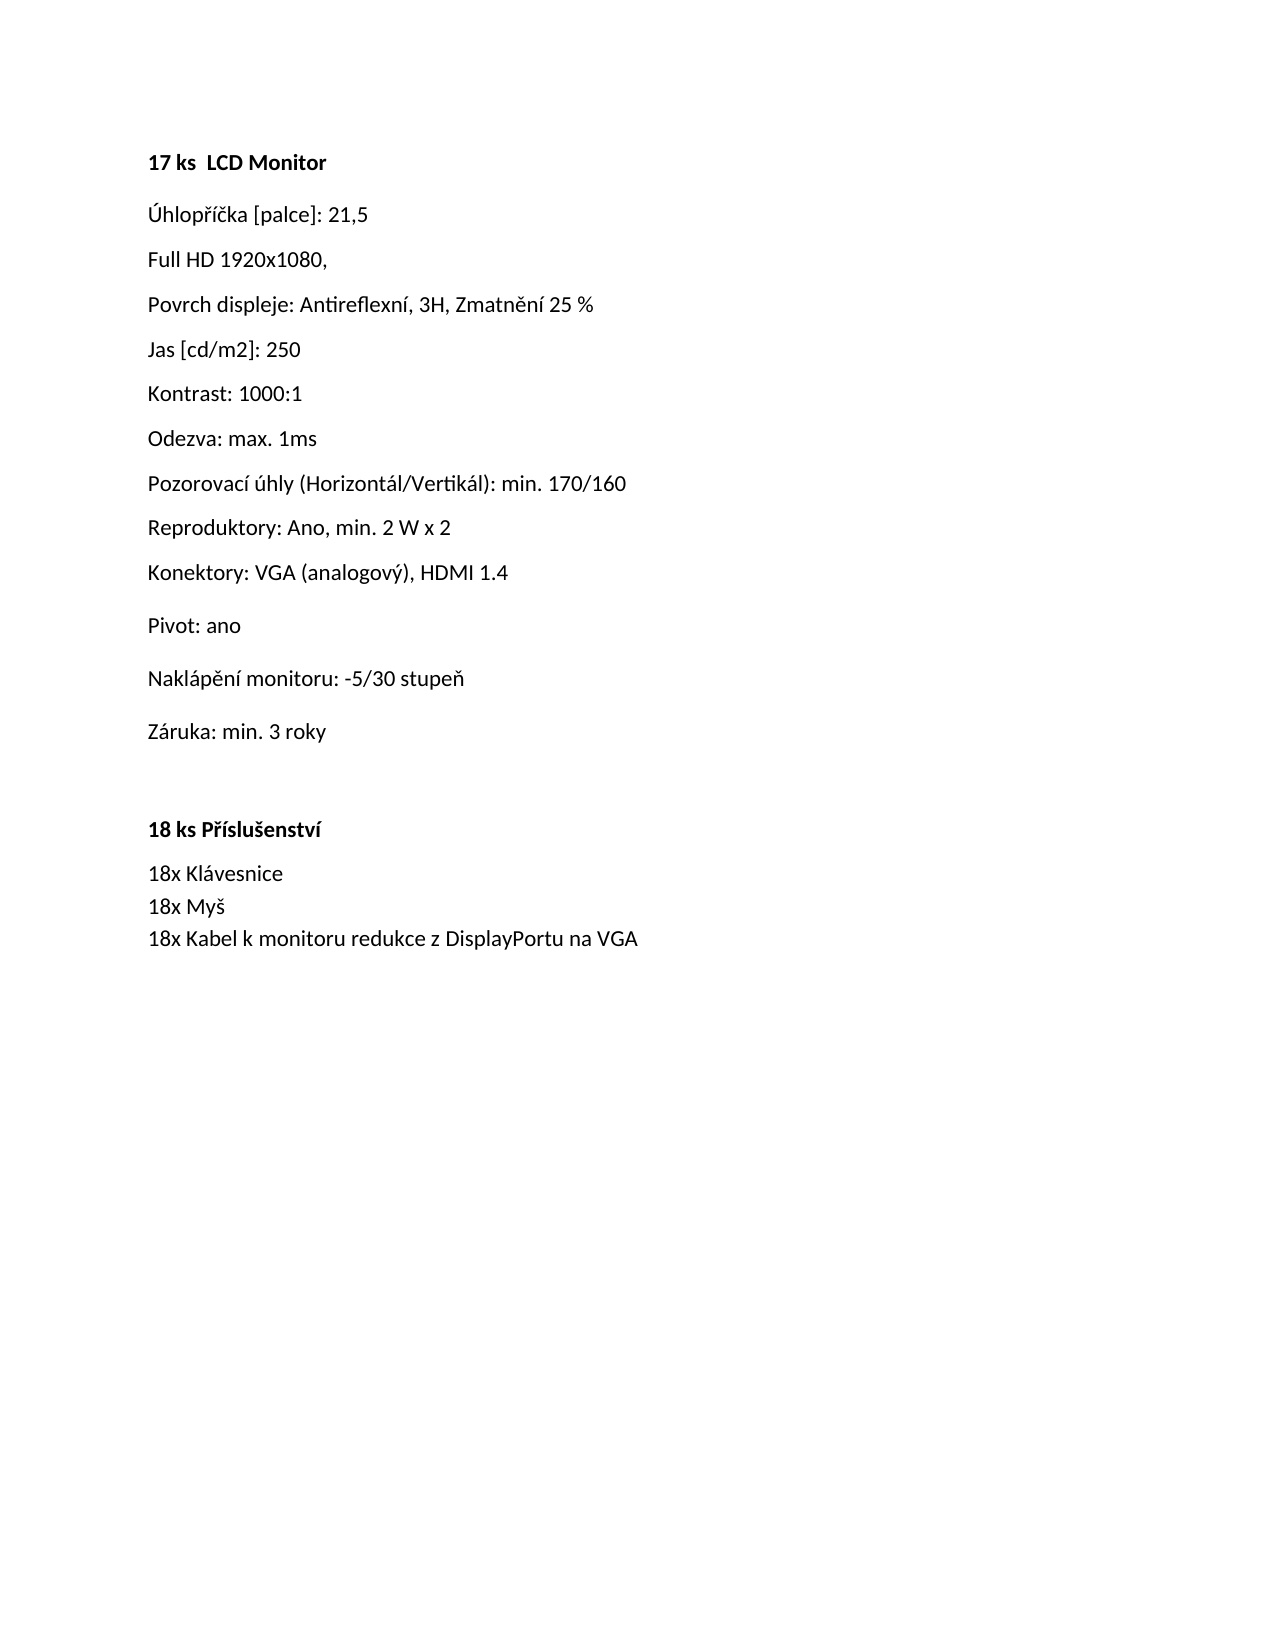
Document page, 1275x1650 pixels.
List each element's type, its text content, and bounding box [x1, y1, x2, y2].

text Konektory: VGA (analogový), HDMI 1.4 [148, 558, 1127, 586]
text Naklápění monitoru: -5/30 stupeň [148, 664, 1127, 692]
text Reproduktory: Ano, min. 2 W x 2 [148, 513, 1127, 541]
text Odezva: max. 1ms [148, 424, 1127, 452]
text 18x Myš [148, 892, 1127, 920]
text 18x Klávesnice [148, 859, 1127, 888]
text Povrch displeje: Antireflexní, 3H, Zmatnění 25 % [148, 290, 1127, 318]
text Záruka: min. 3 roky [148, 717, 1127, 745]
text Pozorovací úhly (Horizontál/Vertikál): min. 170/160 [148, 469, 1127, 497]
text 18 ks Příslušenství [148, 815, 1127, 843]
text 17 ks LCD Monitor [148, 148, 1127, 176]
text Kontrast: 1000:1 [148, 379, 1127, 407]
text Pivot: ano [148, 611, 1127, 639]
text Jas [cd/m2]: 250 [148, 335, 1127, 363]
text Full HD 1920x1080, [148, 245, 1127, 273]
text Úhlopříčka [palce]: 21,5 [148, 201, 1127, 229]
text 18x Kabel k monitoru redukce z DisplayPortu na VGA [148, 924, 1127, 952]
